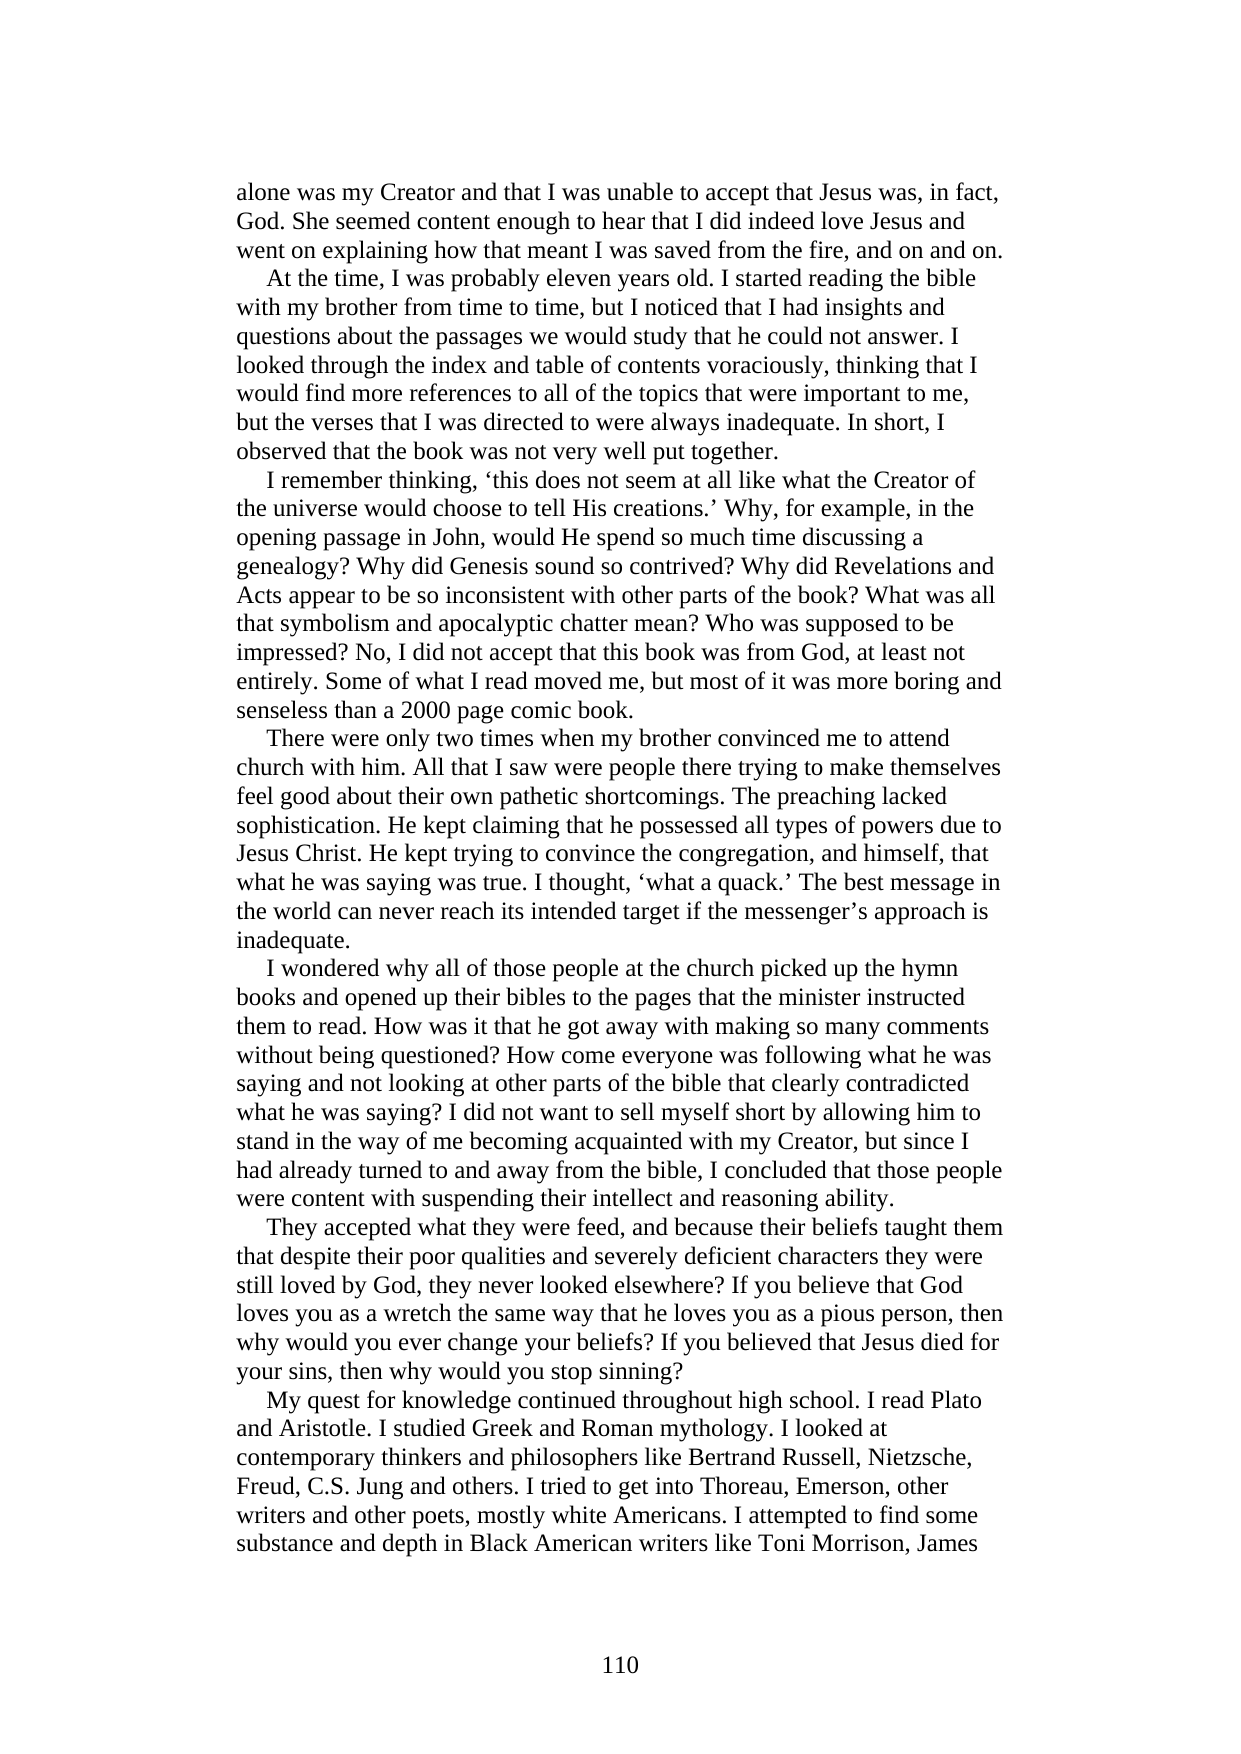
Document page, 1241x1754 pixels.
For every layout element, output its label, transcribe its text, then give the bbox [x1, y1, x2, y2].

text I remember thinking, ‘this does not seem at all like what the Creator of the universe would choose to tell His creations.’ Why, for example, in the opening passage in John, would He spend so much time discussing a genealogy? Why did Genesis sound so contrived? Why did Revelations and Acts appear to be so inconsistent with other parts of the book? What was all that symbolism and apocalyptic chatter mean? Who was supposed to be impressed? No, I did not accept that this book was from God, at least not entirely. Some of what I read moved me, but most of it was more boring and senseless than a 2000 page comic book. [236, 465, 1004, 723]
text I wondered why all of those people at the church picked up the hymn books and opened up their bibles to the pages that the minister instructed them to read. How was it that he got away with making so many comments without being questioned? How come everyone was following what he was saying and not looking at other parts of the bible that clearly contradicted what he was saying? I did not want to sell myself short by allowing him to stand in the way of me becoming acquainted with my Creator, but since I had already turned to and away from the bible, I concluded that those people were content with suspending their intellect and reasoning ability. [236, 953, 1004, 1212]
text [236, 177, 1004, 263]
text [236, 1385, 1004, 1557]
text At the time, I was probably eleven years old. I started reading the bible with my brother from time to time, but I noticed that I had insights and questions about the passages we would study that he could not answer. I looked through the index and table of contents voraciously, thinking that I would find more references to all of the topics that were important to me, but the verses that I was directed to were always inadequate. In short, I observed that the book was not very well put together. [236, 263, 1004, 465]
text There were only two times when my brother convinced me to attend church with him. All that I saw were people there trying to make themselves feel good about their own pathetic shortcomings. The preaching lacked sophistication. He kept claiming that he possessed all types of powers due to Jesus Christ. He kept trying to convince the congregation, and himself, that what he was saying was true. I thought, ‘what a quack.’ The best message in the world can never reach its intended target if the messenger’s approach is inadequate. [236, 723, 1004, 953]
text They accepted what they were feed, and because their beliefs taught them that despite their poor qualities and severely deficient characters they were still loved by God, they never looked elsewhere? If you believe that God loves you as a wretch the same way that he loves you as a pious person, then why would you ever change your beliefs? If you believed that Jesus died for your sins, then why would you stop sinning? [236, 1212, 1004, 1385]
